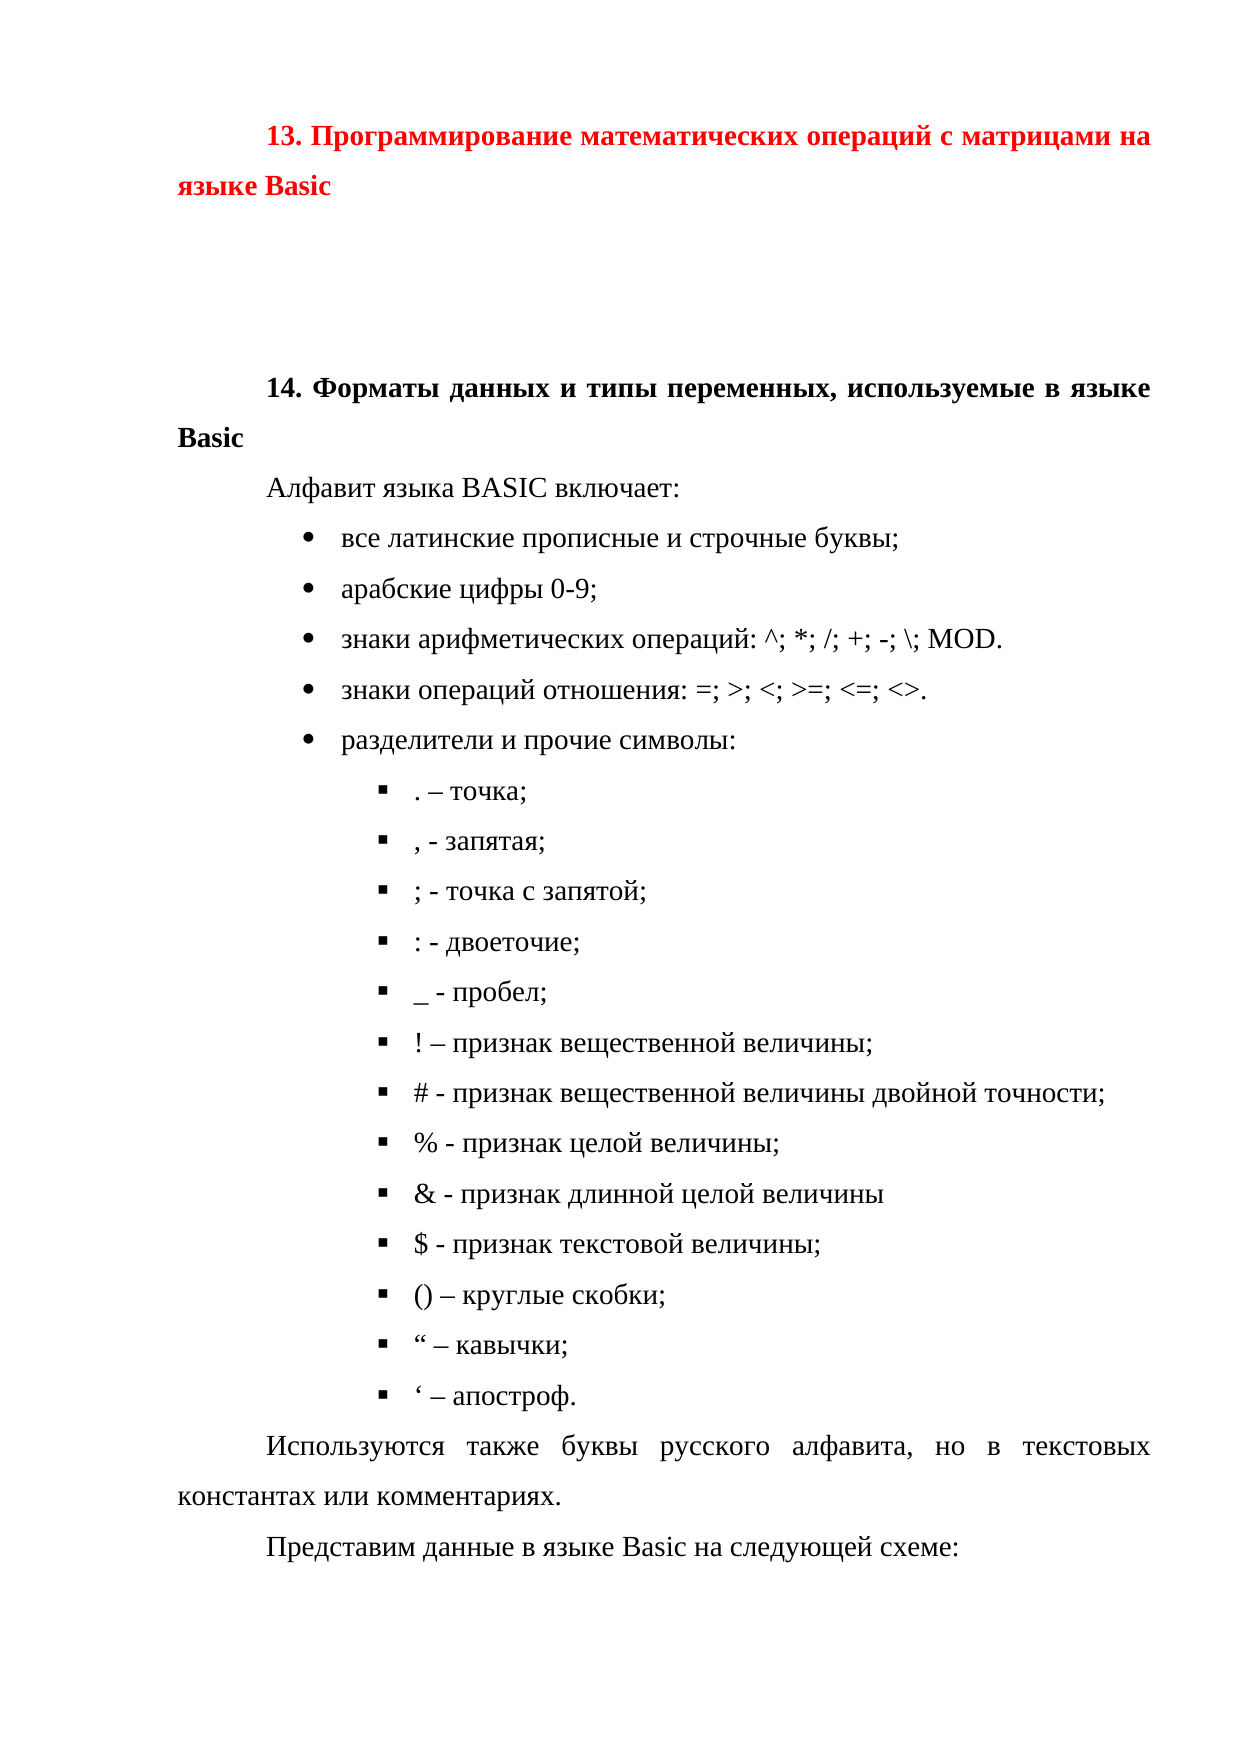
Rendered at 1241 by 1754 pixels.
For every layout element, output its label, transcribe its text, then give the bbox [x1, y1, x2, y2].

list % - признак целой величины; [376, 1126, 1152, 1159]
list арабские цифры 0-9; [303, 571, 1152, 605]
list ; - точка с запятой; [376, 873, 1152, 907]
list знаки операций отношения: =; >; <; >=; <=; <>. [303, 672, 1152, 706]
list ! – признак вещественной величины; [376, 1025, 1152, 1058]
text 14. Форматы данных и типы переменных, используемые в языке Basic [177, 370, 1152, 453]
text Используются также буквы русского алфавита, но в текстовых константах или комментариях. [177, 1428, 1152, 1512]
list ‘ – апостроф. [376, 1378, 1152, 1411]
list : - двоеточие; [376, 924, 1152, 958]
list $ - признак текстовой величины; [376, 1226, 1152, 1260]
list # - признак вещественной величины двойной точности; [376, 1075, 1152, 1109]
list _ - пробел; [376, 974, 1152, 1008]
list , - запятая; [376, 823, 1152, 857]
list “ – кавычки; [376, 1327, 1152, 1361]
list разделители и прочие символы: [303, 722, 1152, 756]
list знаки арифметических операций: ^; *; /; +; -; \; MOD. [303, 621, 1152, 655]
text Представим данные в языке Basic на следующей схеме: [177, 1529, 1152, 1562]
text Алфавит языка BASIC включает: [177, 470, 1152, 504]
list & - признак длинной целой величины [376, 1176, 1152, 1210]
list () – круглые скобки; [376, 1277, 1152, 1311]
text 13. Программирование математических операций с матрицами на языке Basic [177, 118, 1152, 202]
list все латинские прописные и строчные буквы; [303, 521, 1152, 554]
list . – точка; [376, 773, 1152, 806]
